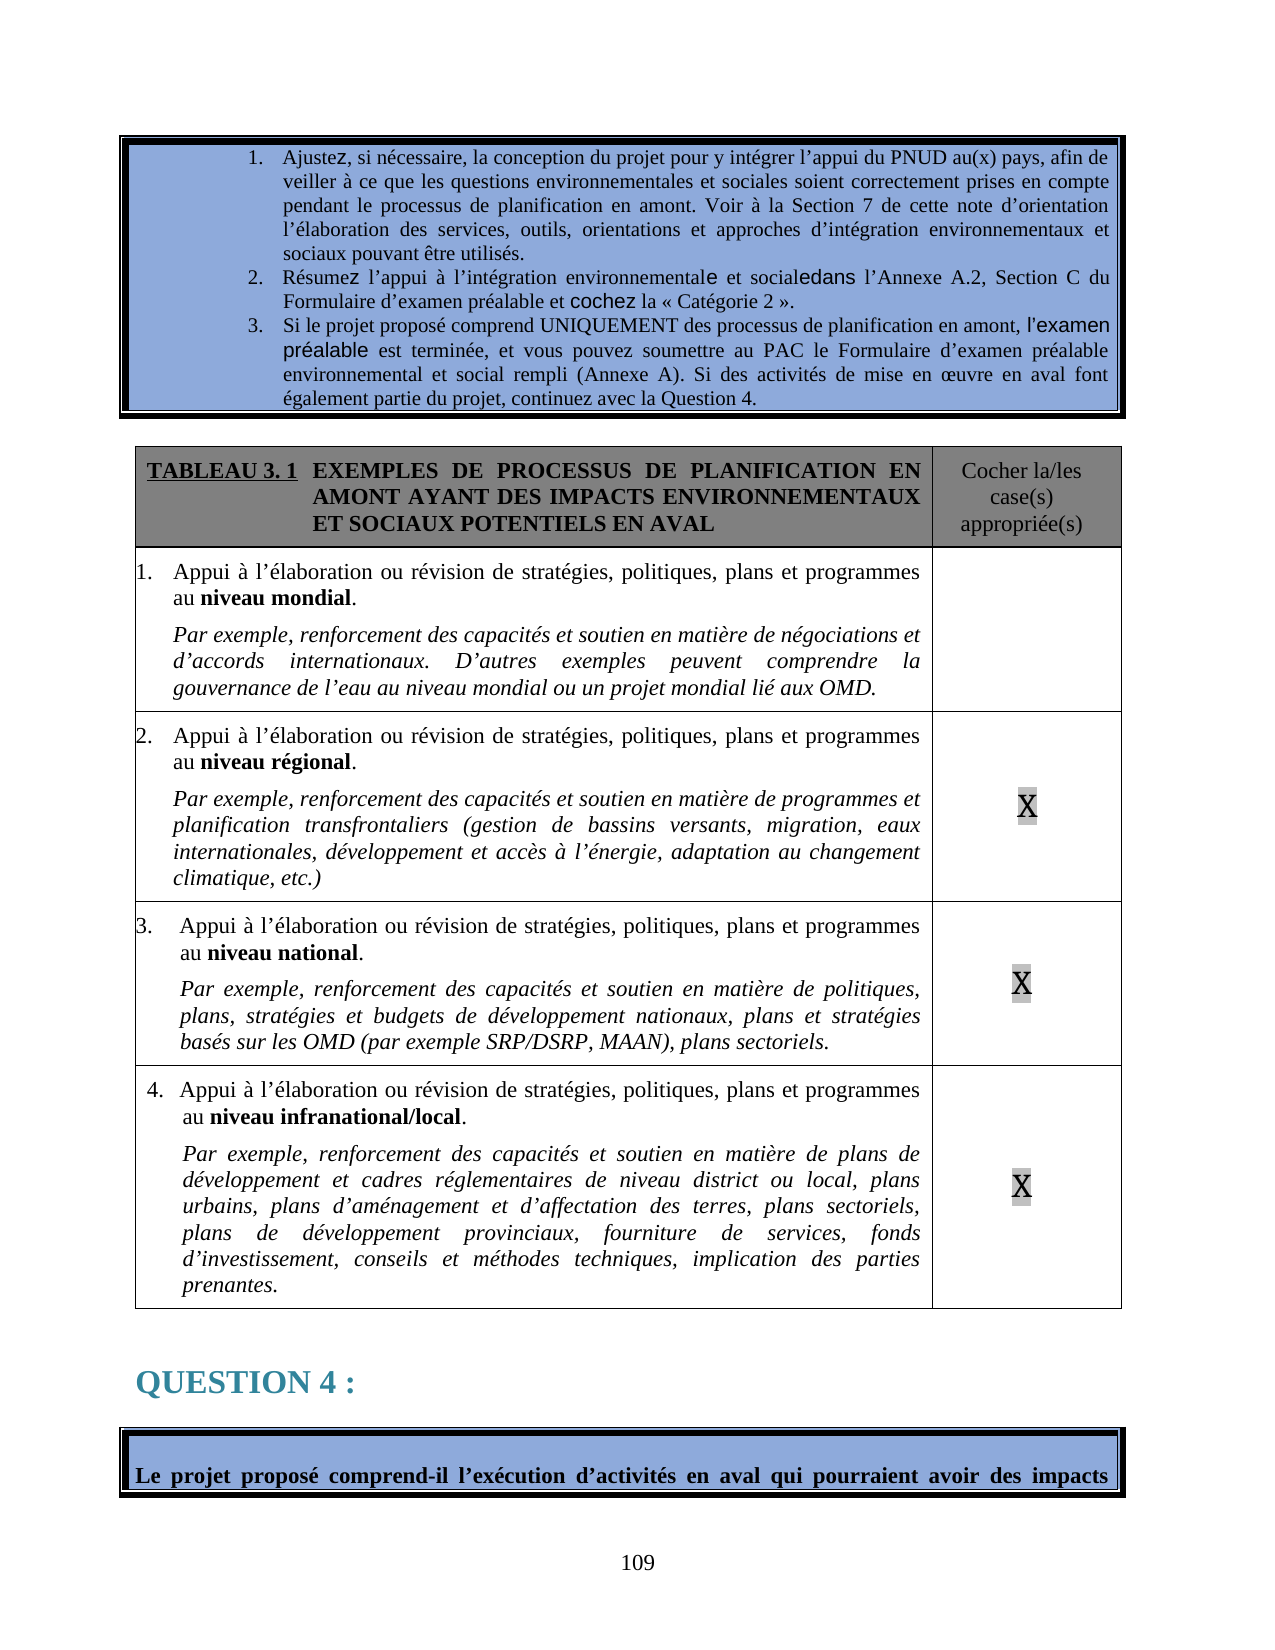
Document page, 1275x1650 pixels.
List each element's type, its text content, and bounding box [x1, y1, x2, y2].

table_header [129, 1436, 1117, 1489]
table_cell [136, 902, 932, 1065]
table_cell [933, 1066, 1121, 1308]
text QUESTION 4 : [135, 1362, 1140, 1400]
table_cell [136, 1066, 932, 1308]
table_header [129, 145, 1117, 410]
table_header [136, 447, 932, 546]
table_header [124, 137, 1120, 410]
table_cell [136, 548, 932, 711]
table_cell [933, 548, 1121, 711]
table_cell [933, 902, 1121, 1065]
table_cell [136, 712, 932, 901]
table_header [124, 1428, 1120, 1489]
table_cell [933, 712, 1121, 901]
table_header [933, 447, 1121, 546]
